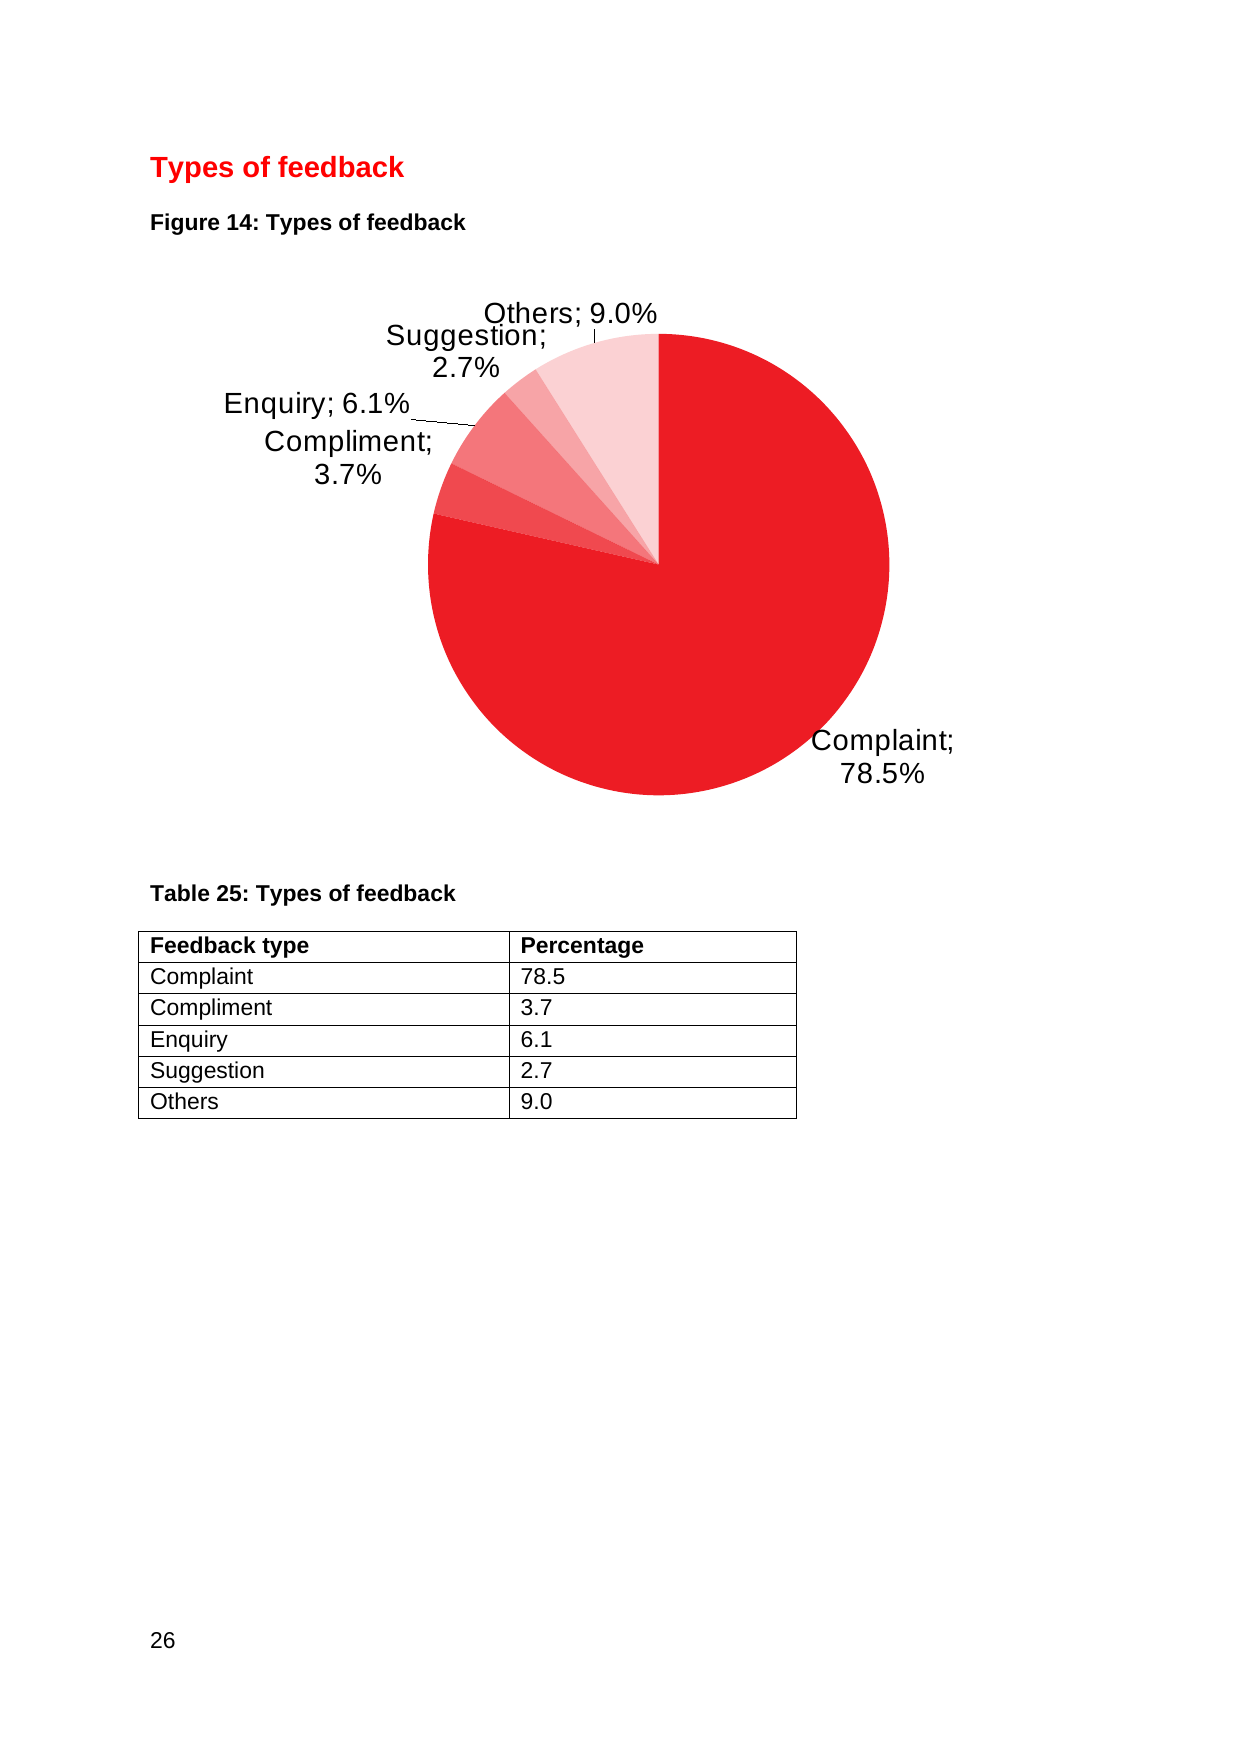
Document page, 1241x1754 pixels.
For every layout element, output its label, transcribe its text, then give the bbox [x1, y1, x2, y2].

table_cell Compliment [139, 994, 509, 1024]
table_cell 6.1 [510, 1026, 796, 1056]
table_header Percentage [510, 932, 796, 962]
table_cell Others [139, 1088, 509, 1118]
subtitle Figure 14: Types of feedback [150, 209, 1090, 236]
table_cell 9.0 [510, 1088, 796, 1118]
table_cell 2.7 [510, 1057, 796, 1087]
table_cell 3.7 [510, 994, 796, 1024]
table_cell Enquiry [139, 1026, 509, 1056]
table_cell Suggestion [139, 1057, 509, 1087]
table_cell Complaint [139, 963, 509, 993]
table_cell 78.5 [510, 963, 796, 993]
subtitle Table 25: Types of feedback [150, 849, 1090, 906]
table_header Feedback type [139, 932, 509, 962]
